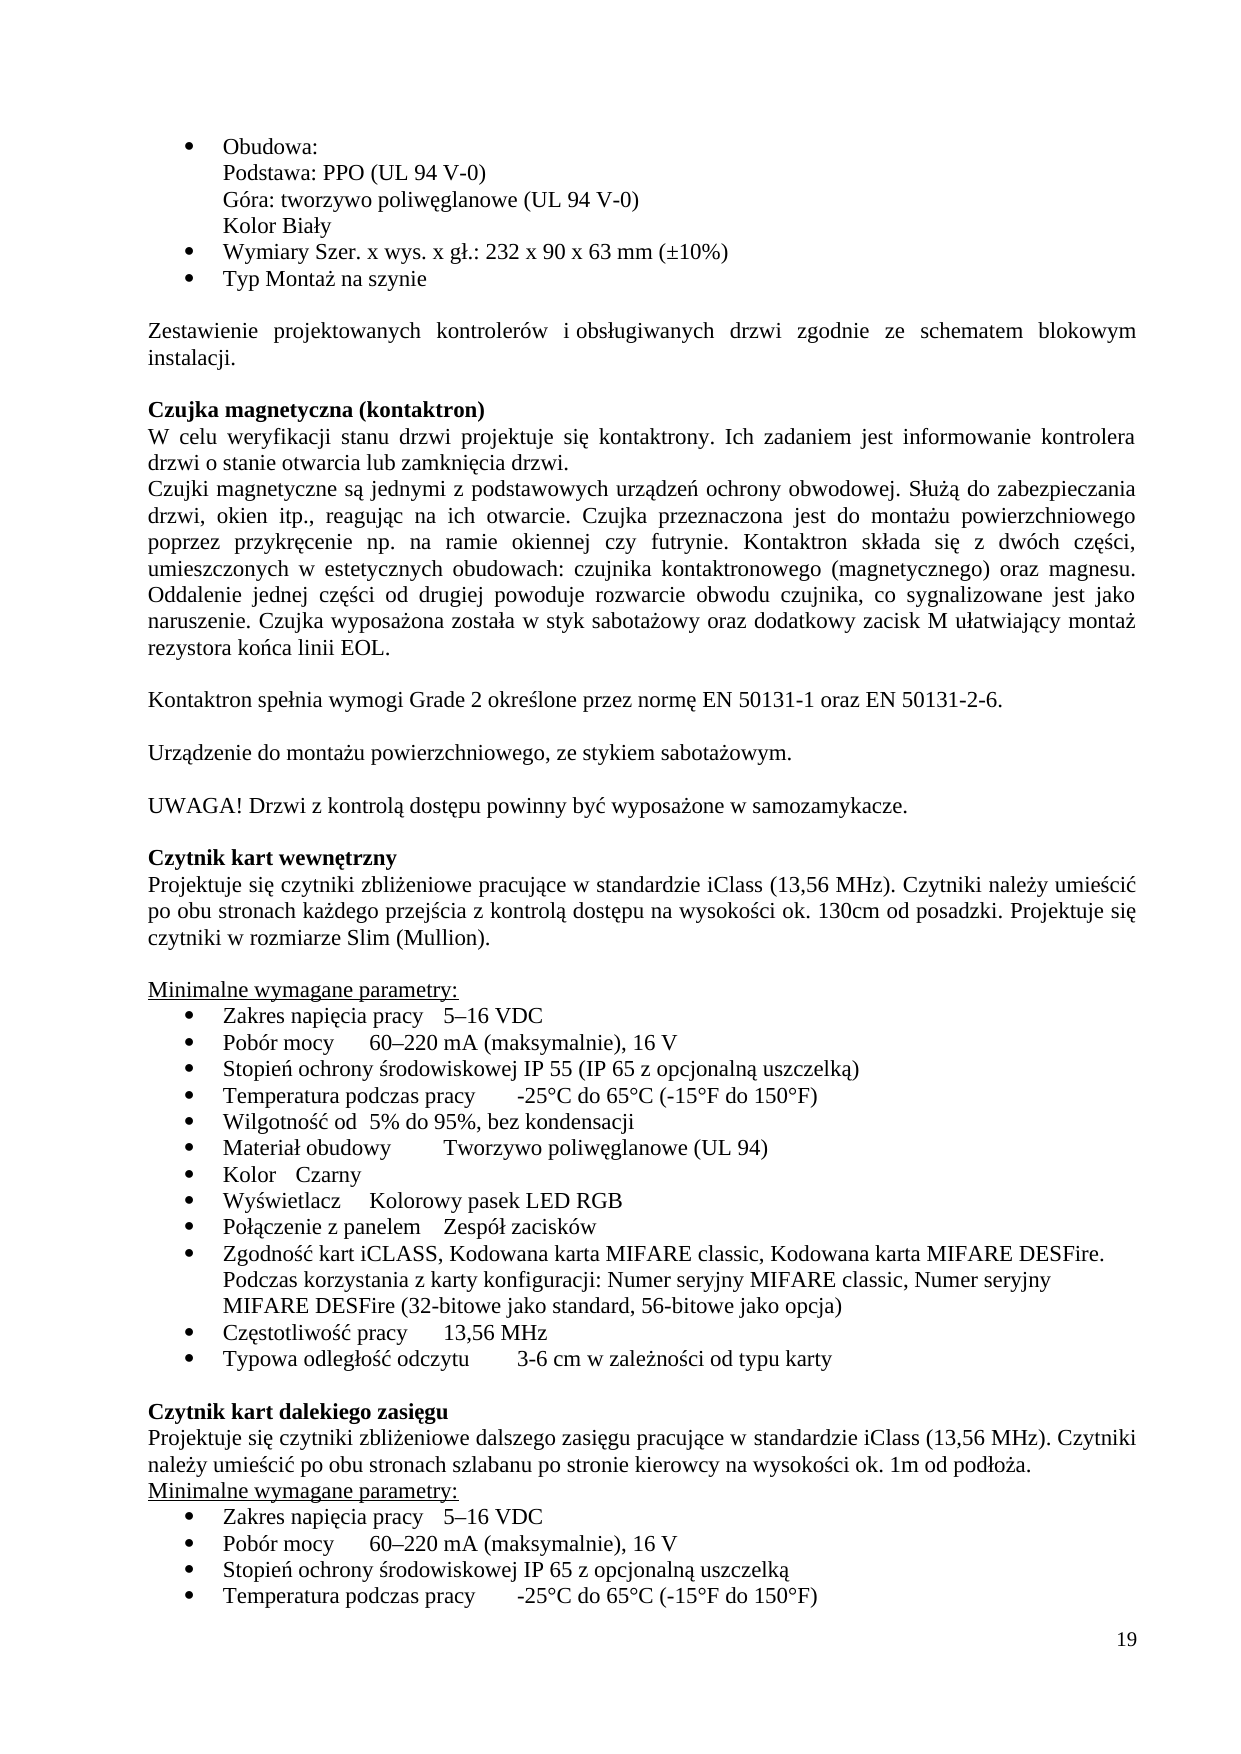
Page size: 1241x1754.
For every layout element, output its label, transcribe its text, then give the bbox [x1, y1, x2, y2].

text UWAGA! Drzwi z kontrolą dostępu powinny być wyposażone w samozamykacze. [148, 792, 1137, 818]
text W celu weryfikacji stanu drzwi projektuje się kontaktrony. Ich zadaniem jest informowanie kontrolera drzwi o stanie otwarcia lub zamknięcia drzwi. [148, 423, 1137, 476]
text Połączenie z panelem Zespół zacisków [185, 1213, 1137, 1240]
list Podstawa: PPO (UL 94 V-0) [223, 159, 1137, 186]
text Minimalne wymagane parametry: [148, 976, 1137, 1003]
text Temperatura podczas pracy -25°C do 65°C (-15°F do 150°F) [185, 1082, 1137, 1108]
text Obudowa: [185, 133, 1137, 159]
text Wymiary Szer. x wys. x gł.: 232 x 90 x 63 mm (±10%) [185, 238, 1137, 265]
text Kontaktron spełnia wymogi Grade 2 określone przez normę EN 50131-1 oraz EN 50131-2-6. [148, 686, 1137, 713]
text Stopień ochrony środowiskowej IP 55 (IP 65 z opcjonalną uszczelką) [185, 1055, 1137, 1082]
text Wilgotność od 5% do 95%, bez kondensacji [185, 1108, 1137, 1134]
text Zakres napięcia pracy 5–16 VDC [185, 1503, 1137, 1530]
text Wyświetlacz Kolorowy pasek LED RGB [185, 1187, 1137, 1213]
text Czujki magnetyczne są jednymi z podstawowych urządzeń ochrony obwodowej. Służą do zabezpieczania drzwi, okien itp., reagując na ich otwarcie. Czujka przeznaczona jest do montażu powierzchniowego poprzez przykręcenie np. na ramie okiennej czy futrynie. Kontaktron składa się z dwóch części, umieszczonych w estetycznych obudowach: czujnika kontaktronowego (magnetycznego) oraz magnesu. Oddalenie jednej części od drugiej powoduje rozwarcie obwodu czujnika, co sygnalizowane jest jako naruszenie. Czujka wyposażona została w styk sabotażowy oraz dodatkowy zacisk M ułatwiający montaż rezystora końca linii EOL. [148, 476, 1137, 660]
text Pobór mocy 60–220 mA (maksymalnie), 16 V [185, 1530, 1137, 1556]
text Kolor Czarny [185, 1161, 1137, 1187]
list Kolor Biały [223, 212, 1137, 238]
text Minimalne wymagane parametry: [148, 1477, 1137, 1503]
text Czytnik kart dalekiego zasięgu [148, 1398, 1137, 1424]
text Materiał obudowy Tworzywo poliwęglanowe (UL 94) [185, 1134, 1137, 1161]
list Góra: tworzywo poliwęglanowe (UL 94 V-0) [223, 186, 1137, 212]
text Zakres napięcia pracy 5–16 VDC [185, 1003, 1137, 1029]
text Typowa odległość odczytu 3-6 cm w zależności od typu karty [185, 1345, 1137, 1372]
text Częstotliwość pracy 13,56 MHz [185, 1319, 1137, 1345]
text Czujka magnetyczna (kontaktron) [148, 396, 1137, 423]
text Czytnik kart wewnętrzny [148, 844, 1137, 871]
text Typ Montaż na szynie [185, 265, 1137, 291]
text Temperatura podczas pracy -25°C do 65°C (-15°F do 150°F) [185, 1582, 1137, 1609]
list Zestawienie projektowanych kontrolerów i obsługiwanych drzwi zgodnie ze schematem blokowym instalacji. [148, 317, 1137, 370]
text Stopień ochrony środowiskowej IP 65 z opcjonalną uszczelką [185, 1556, 1137, 1582]
text Urządzenie do montażu powierzchniowego, ze stykiem sabotażowym. [148, 739, 1137, 765]
text Projektuje się czytniki zbliżeniowe pracujące w standardzie iClass (13,56 MHz). Czytniki należy umieścić po obu stronach każdego przejścia z kontrolą dostępu na wysokości ok. 130cm od posadzki. Projektuje się czytniki w rozmiarze Slim (Mullion). [148, 871, 1137, 950]
text Pobór mocy 60–220 mA (maksymalnie), 16 V [185, 1029, 1137, 1055]
text Projektuje się czytniki zbliżeniowe dalszego zasięgu pracujące w standardzie iClass (13,56 MHz). Czytniki należy umieścić po obu stronach szlabanu po stronie kierowcy na wysokości ok. 1m od podłoża. [148, 1424, 1137, 1477]
